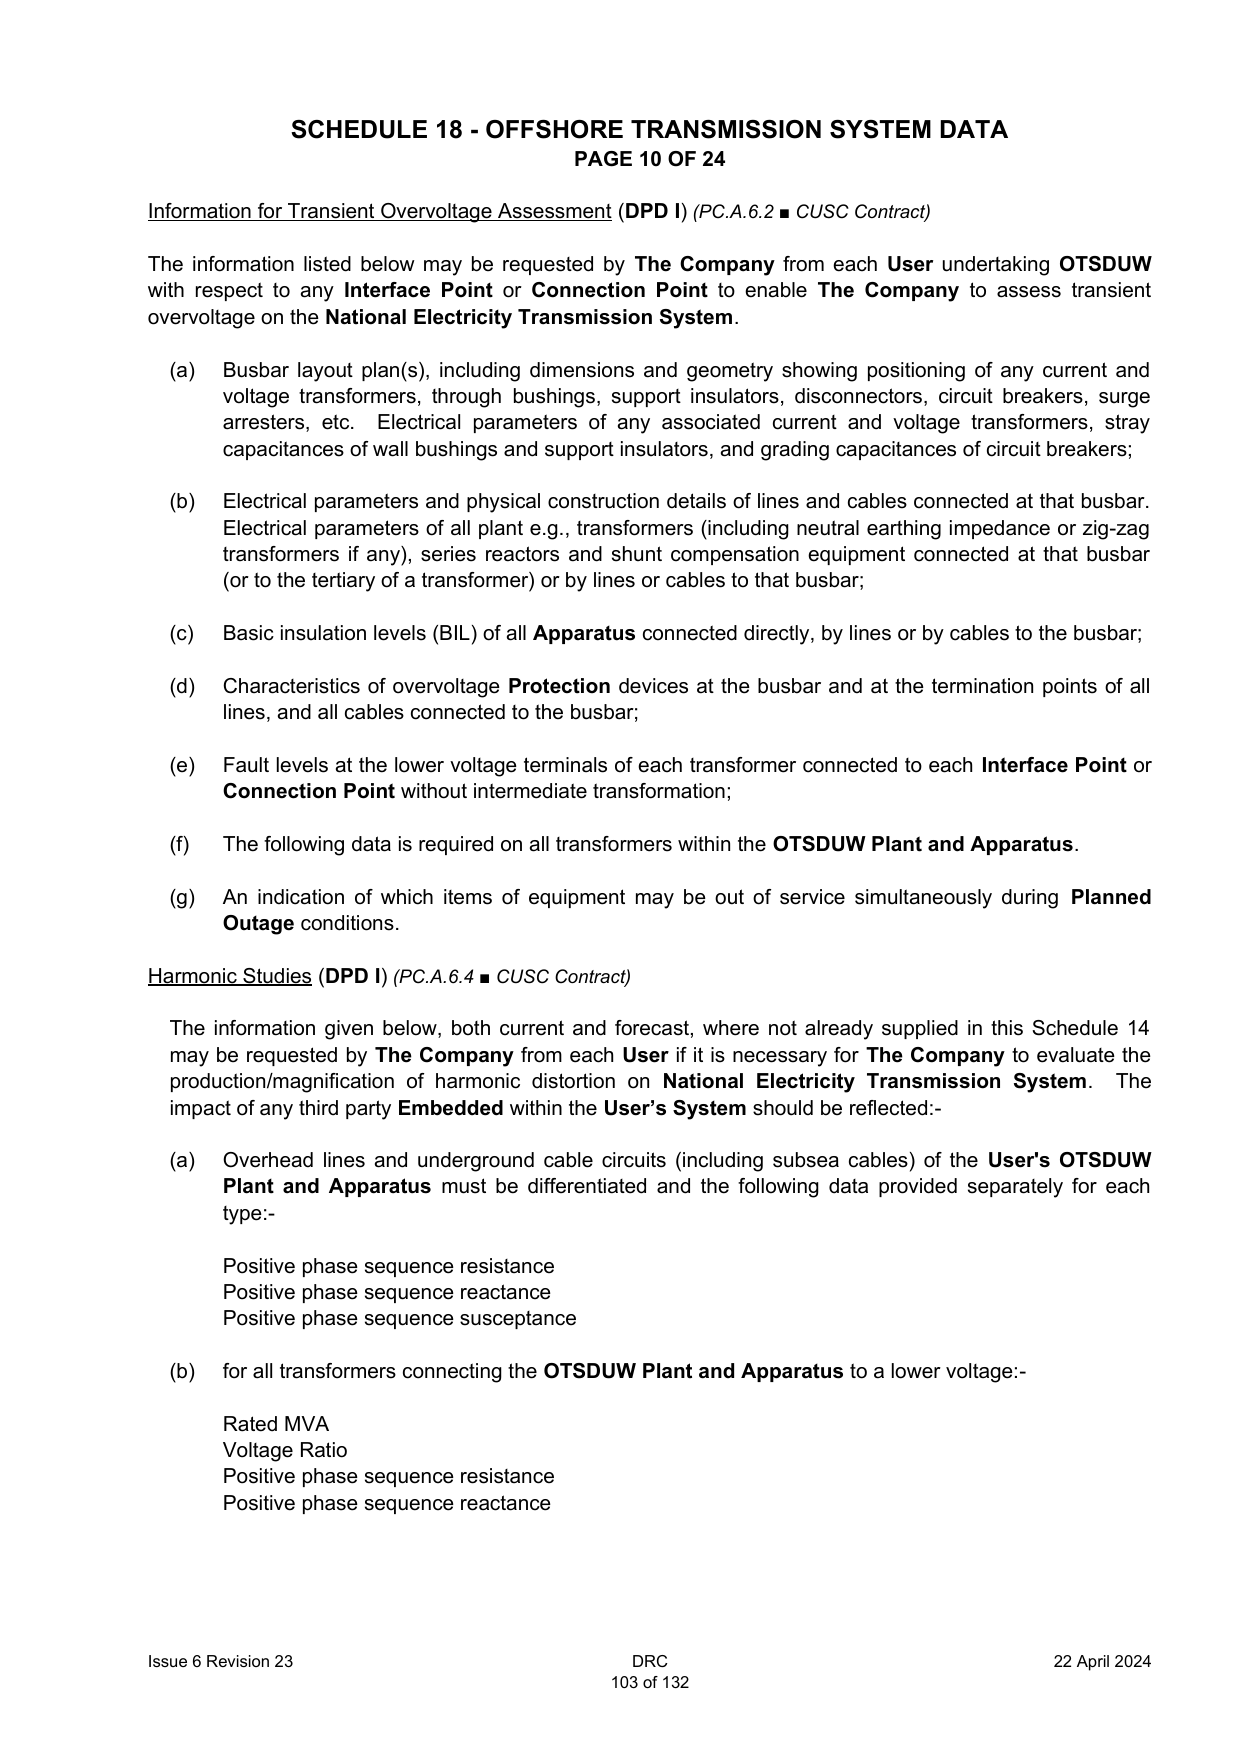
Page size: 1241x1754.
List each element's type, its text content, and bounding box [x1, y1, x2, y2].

text PAGE 10 OF 24 [148, 147, 1152, 171]
text (e) Fault levels at the lower voltage terminals of each transformer connected to each Interface Point or Connection Point without intermediate transformation; [148, 753, 1152, 803]
text Positive phase sequence resistance [223, 1253, 1152, 1277]
text Positive phase sequence susceptance [223, 1306, 1152, 1330]
text Positive phase sequence resistance [223, 1464, 1152, 1488]
text Positive phase sequence reactance [223, 1491, 1152, 1514]
text (a) Busbar layout plan(s), including dimensions and geometry showing positioning of any current and voltage transformers, through bushings, support insulators, disconnectors, circuit breakers, surge arresters, etc. Electrical parameters of any associated current and voltage transformers, stray capacitances of wall bushings and support insulators, and grading capacitances of circuit breakers; [148, 357, 1152, 460]
text (g) An indication of which items of equipment may be out of service simultaneously during Planned Outage conditions. [169, 884, 1152, 935]
text Information for Transient Overvoltage Assessment (DPD I) (PC.A.6.2 ■ CUSC Contract) [148, 199, 1152, 223]
text Positive phase sequence reactance [223, 1280, 1152, 1304]
text Harmonic Studies (DPD I) (PC.A.6.4 ■ CUSC Contract) [148, 963, 1152, 987]
text Rated MVA [223, 1412, 1152, 1436]
text (f) The following data is required on all transformers within the OTSDUW Plant and Apparatus. [148, 832, 1152, 856]
text (c) Basic insulation levels (BIL) of all Apparatus connected directly, by lines or by cables to the busbar; [169, 621, 1152, 645]
text The information listed below may be requested by The Company from each User undertaking OTSDUW with respect to any Interface Point or Connection Point to enable The Company to assess transient overvoltage on the National Electricity Transmission System. [148, 252, 1152, 329]
text The information given below, both current and forecast, where not already supplied in this Schedule 14 may be requested by The Company from each User if it is necessary for The Company to evaluate the production/magnification of harmonic distortion on National Electricity Transmission System. The impact of any third party Embedded within the User’s System should be reflected:- [169, 1016, 1152, 1119]
text (d) Characteristics of overvoltage Protection devices at the busbar and at the termination points of all lines, and all cables connected to the busbar; [148, 674, 1152, 724]
text (a) Overhead lines and underground cable circuits (including subsea cables) of the User's OTSDUW Plant and Apparatus must be differentiated and the following data provided separately for each type:- [148, 1148, 1152, 1225]
text (b) Electrical parameters and physical construction details of lines and cables connected at that busbar. Electrical parameters of all plant e.g., transformers (including neutral earthing impedance or zig-zag transformers if any), series reactors and shunt compensation equipment connected at that busbar (or to the tertiary of a transformer) or by lines or cables to that busbar; [148, 489, 1152, 592]
text SCHEDULE 18 - OFFSHORE TRANSMISSION SYSTEM DATA [148, 115, 1152, 144]
text (b) for all transformers connecting the OTSDUW Plant and Apparatus to a lower voltage:- [148, 1359, 1152, 1383]
text Voltage Ratio [223, 1438, 1152, 1462]
